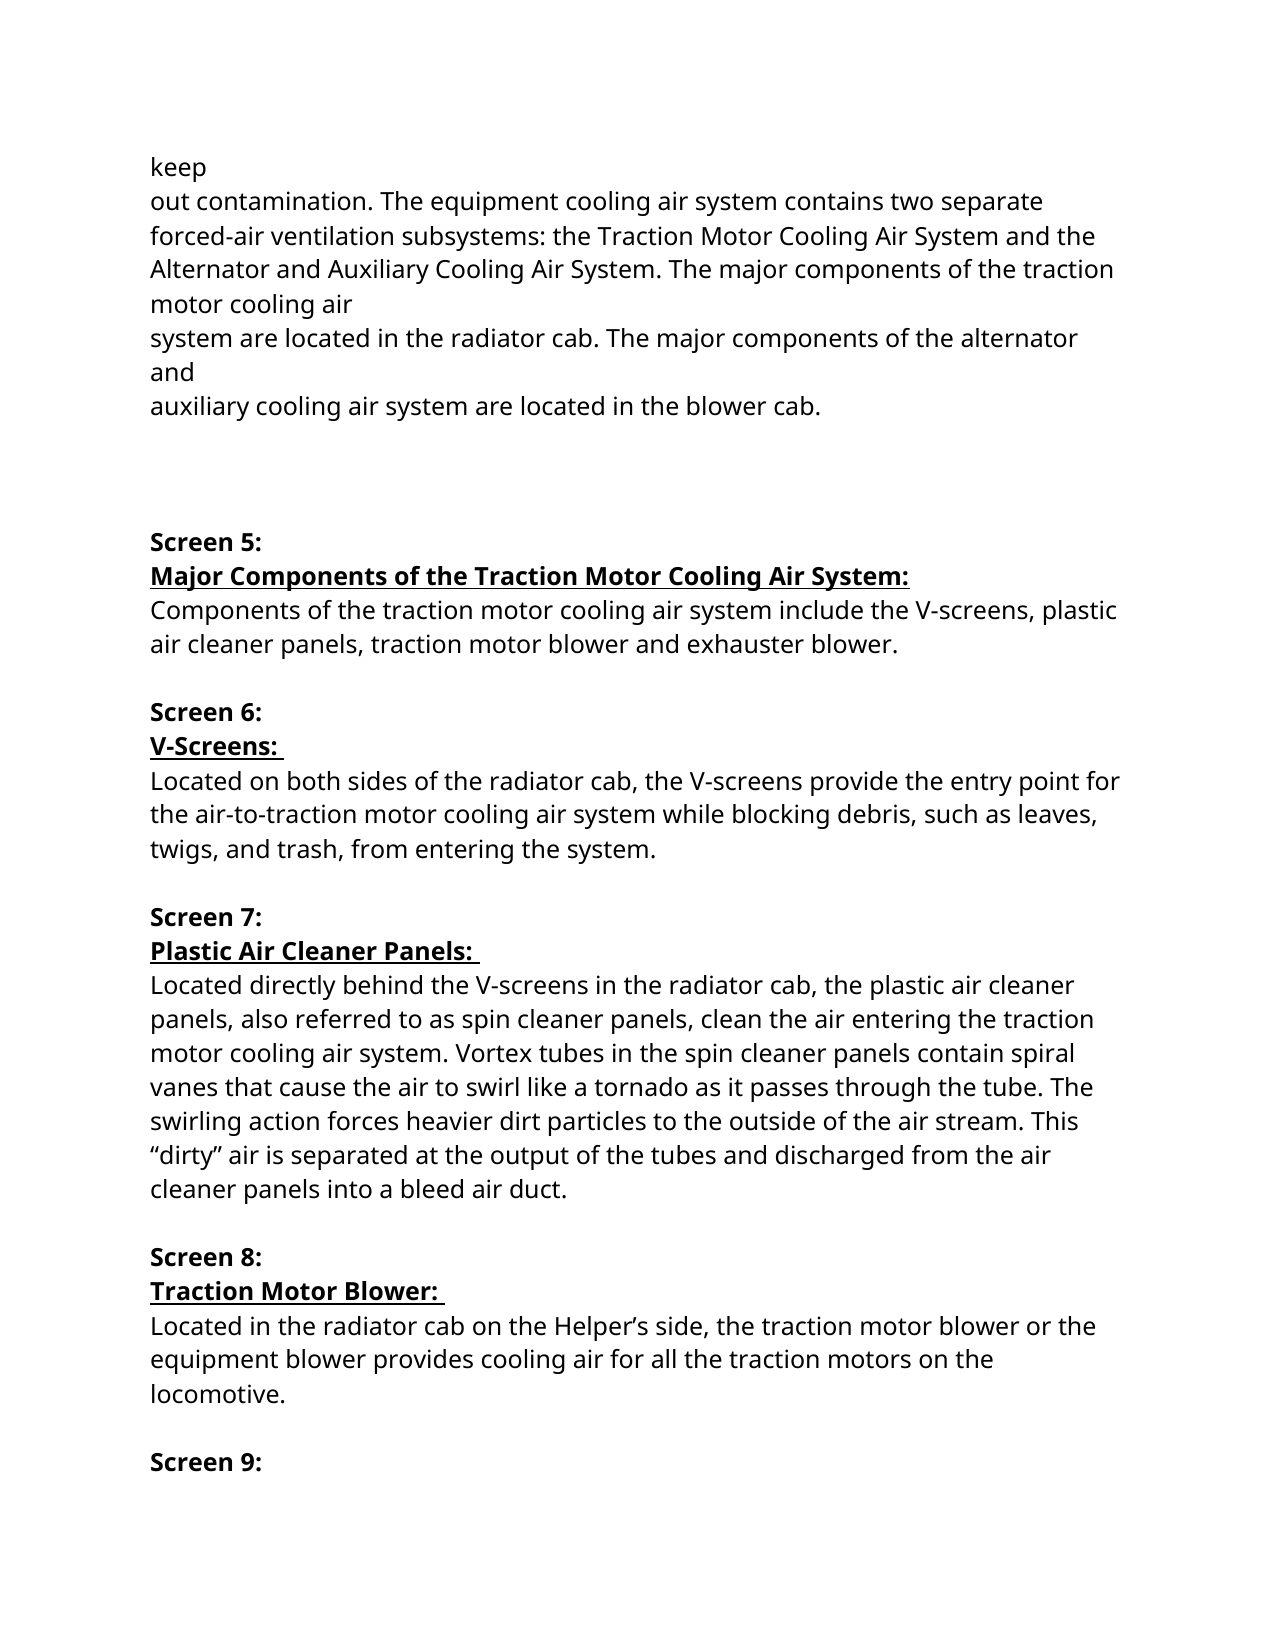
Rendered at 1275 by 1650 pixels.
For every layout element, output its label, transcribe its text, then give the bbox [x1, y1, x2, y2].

text Screen 7: [150, 899, 1125, 933]
text V-Screens: [150, 729, 1125, 763]
text Major Components of the Traction Motor Cooling Air System: [150, 559, 1125, 593]
text Located directly behind the V-screens in the radiator cab, the plastic air cleaner panels, also referred to as spin cleaner panels, clean the air entering the traction motor cooling air system. Vortex tubes in the spin cleaner panels contain spiral vanes that cause the air to swirl like a tornado as it passes through the tube. The swirling action forces heavier dirt particles to the outside of the air stream. This “dirty” air is separated at the output of the tubes and discharged from the air cleaner panels into a bleed air duct. [150, 967, 1125, 1206]
text Screen 8: [150, 1240, 1125, 1274]
text Screen 9: [150, 1444, 1125, 1478]
text Components of the traction motor cooling air system include the V-screens, plastic air cleaner panels, traction motor blower and exhauster blower. [150, 593, 1125, 661]
text Located on both sides of the radiator cab, the V-screens provide the entry point for the air-to-traction motor cooling air system while blocking debris, such as leaves, twigs, and trash, from entering the system. [150, 763, 1125, 865]
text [150, 150, 1125, 422]
text Screen 6: [150, 695, 1125, 729]
text Traction Motor Blower: [150, 1274, 1125, 1308]
text Located in the radiator cab on the Helper’s side, the traction motor blower or the equipment blower provides cooling air for all the traction motors on the locomotive. [150, 1308, 1125, 1410]
text Screen 5: [150, 525, 1125, 559]
text Plastic Air Cleaner Panels: [150, 933, 1125, 967]
